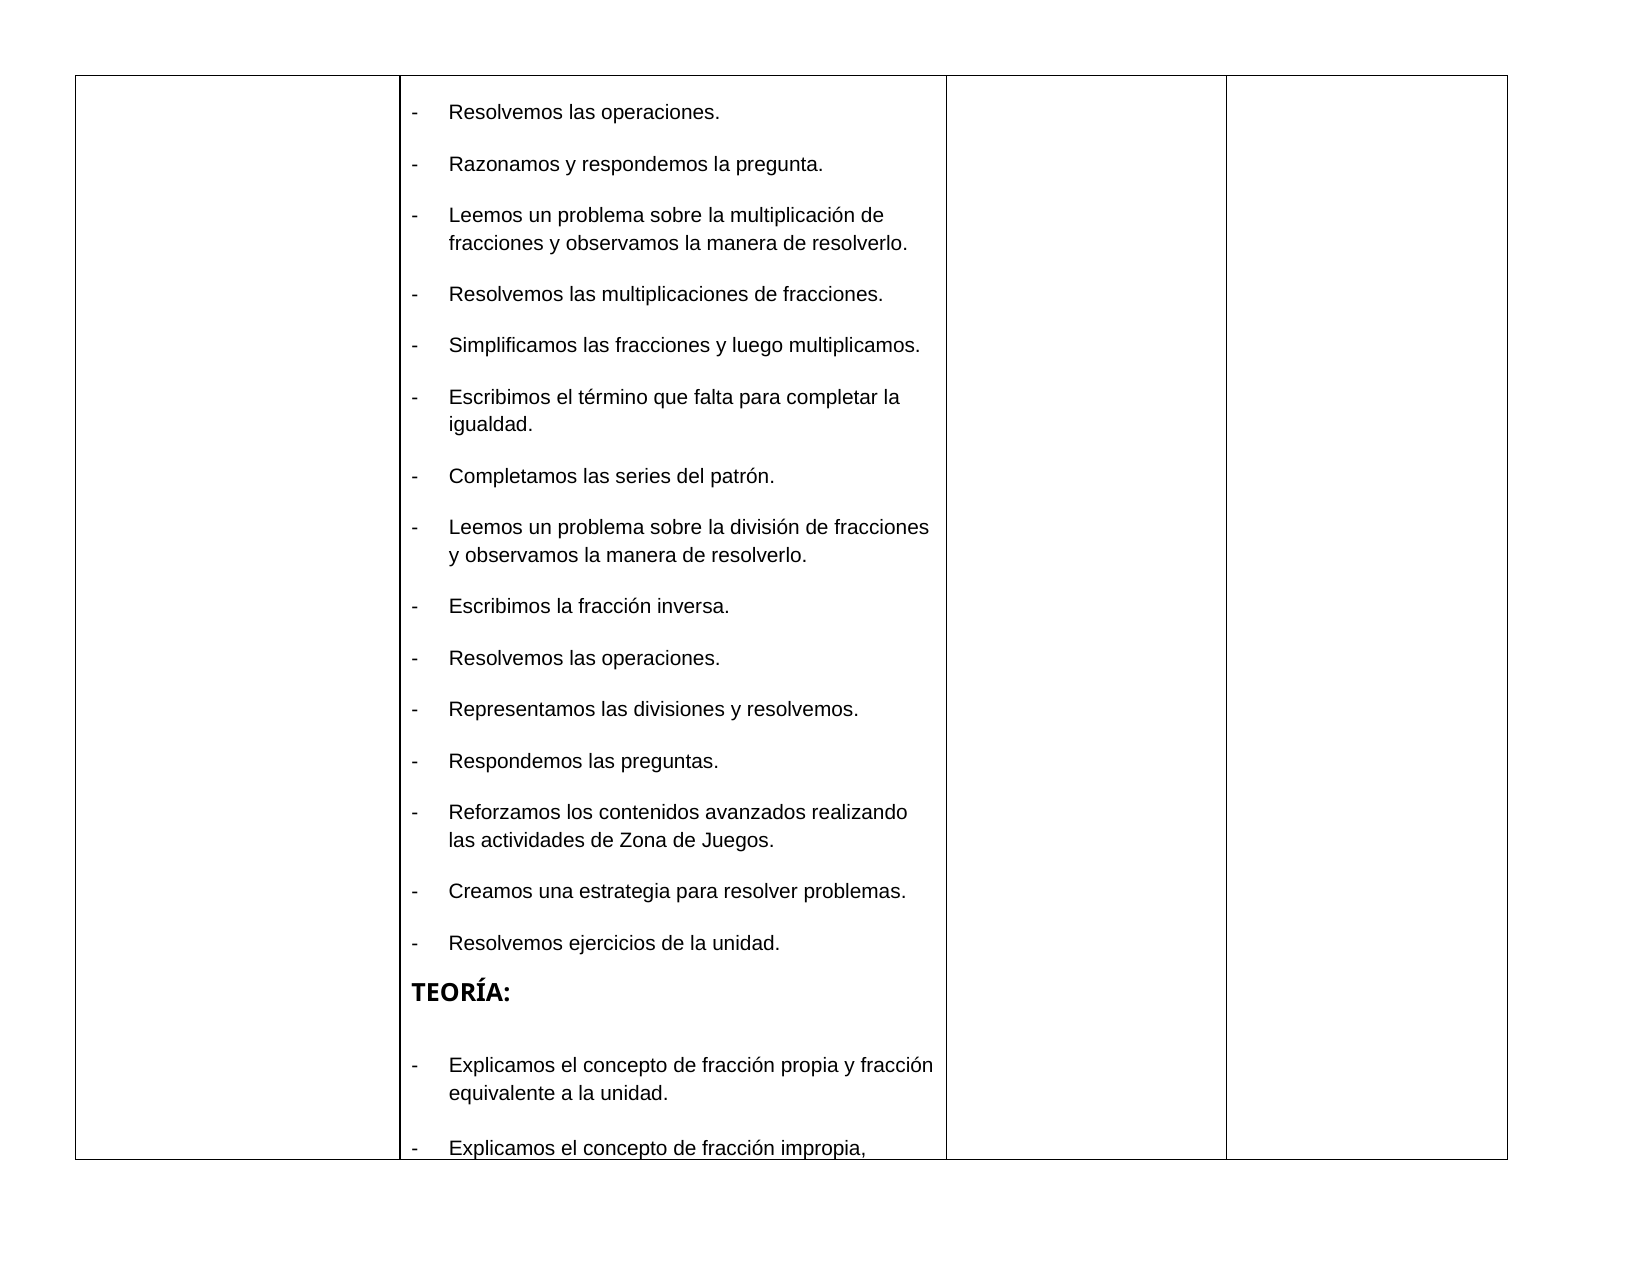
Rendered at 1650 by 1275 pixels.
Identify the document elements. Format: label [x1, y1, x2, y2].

table_cell [76, 76, 399, 1159]
table_cell [401, 76, 946, 1159]
table_cell [947, 76, 1226, 1159]
table_cell [1227, 76, 1507, 1159]
